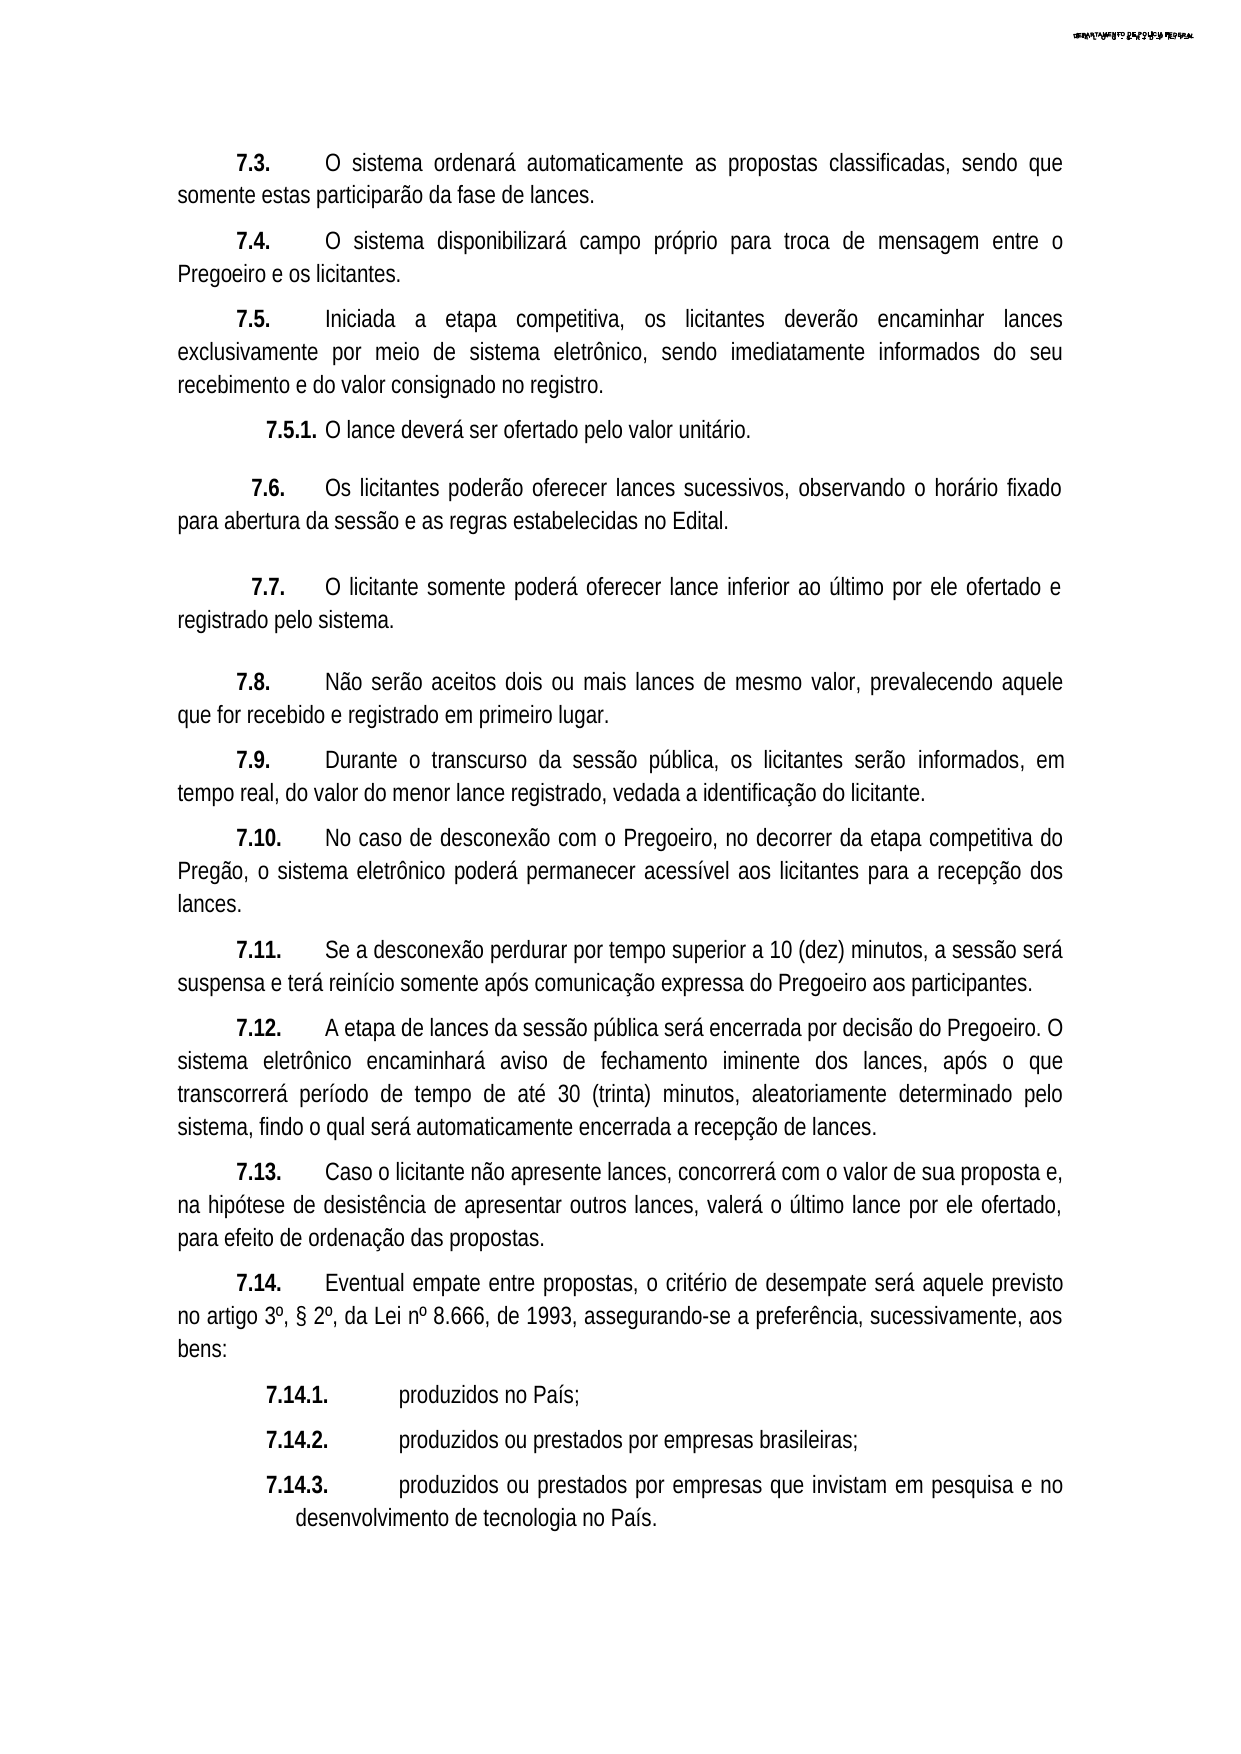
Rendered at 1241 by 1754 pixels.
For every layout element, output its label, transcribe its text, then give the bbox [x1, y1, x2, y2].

list No caso de desconexão com o Pregoeiro, no decorrer da etapa competitiva do Pregão, o sistema eletrônico poderá permanecer acessível aos licitantes para a recepção dos lances. [177, 823, 1065, 918]
list O licitante somente poderá oferecer lance inferior ao último por ele ofertado e registrado pelo sistema. [177, 572, 1063, 634]
list O sistema ordenará automaticamente as propostas classificadas, sendo que somente estas participarão da fase de lances. [177, 148, 1065, 209]
list O lance deverá ser ofertado pelo valor unitário. [266, 416, 1064, 444]
list Se a desconexão perdurar por tempo superior a 10 (dez) minutos, a sessão será suspensa e terá reinício somente após comunicação expressa do Pregoeiro aos participantes. [177, 934, 1065, 996]
list Os licitantes poderão oferecer lances sucessivos, observando o horário fixado para abertura da sessão e as regras estabelecidas no Edital. [177, 473, 1063, 535]
list Iniciada a etapa competitiva, os licitantes deverão encaminhar lances exclusivamente por meio de sistema eletrônico, sendo imediatamente informados do seu recebimento e do valor consignado no registro. [177, 304, 1065, 399]
list Eventual empate entre propostas, o critério de desempate será aquele previsto no artigo 3º, § 2º, da Lei nº 8.666, de 1993, assegurando-se a preferência, sucessivamente, aos bens: [177, 1268, 1065, 1363]
list O sistema disponibilizará campo próprio para troca de mensagem entre o Pregoeiro e os licitantes. [177, 226, 1065, 287]
list produzidos ou prestados por empresas brasileiras; [266, 1425, 1064, 1454]
list Não serão aceitos dois ou mais lances de mesmo valor, prevalecendo aquele que for recebido e registrado em primeiro lugar. [177, 667, 1065, 728]
list Caso o licitante não apresente lances, concorrerá com o valor de sua proposta e, na hipótese de desistência de apresentar outros lances, valerá o último lance por ele ofertado, para efeito de ordenação das propostas. [177, 1157, 1065, 1252]
list produzidos ou prestados por empresas que invistam em pesquisa e no desenvolvimento de tecnologia no País. [266, 1470, 1064, 1532]
list produzidos no País; [266, 1379, 1064, 1408]
list A etapa de lances da sessão pública será encerrada por decisão do Pregoeiro. O sistema eletrônico encaminhará aviso de fechamento iminente dos lances, após o que transcorrerá período de tempo de até 30 (trinta) minutos, aleatoriamente determinado pelo sistema, findo o qual será automaticamente encerrada a recepção de lances. [177, 1013, 1065, 1140]
list Durante o transcurso da sessão pública, os licitantes serão informados, em tempo real, do valor do menor lance registrado, vedada a identificação do licitante. [177, 745, 1065, 807]
